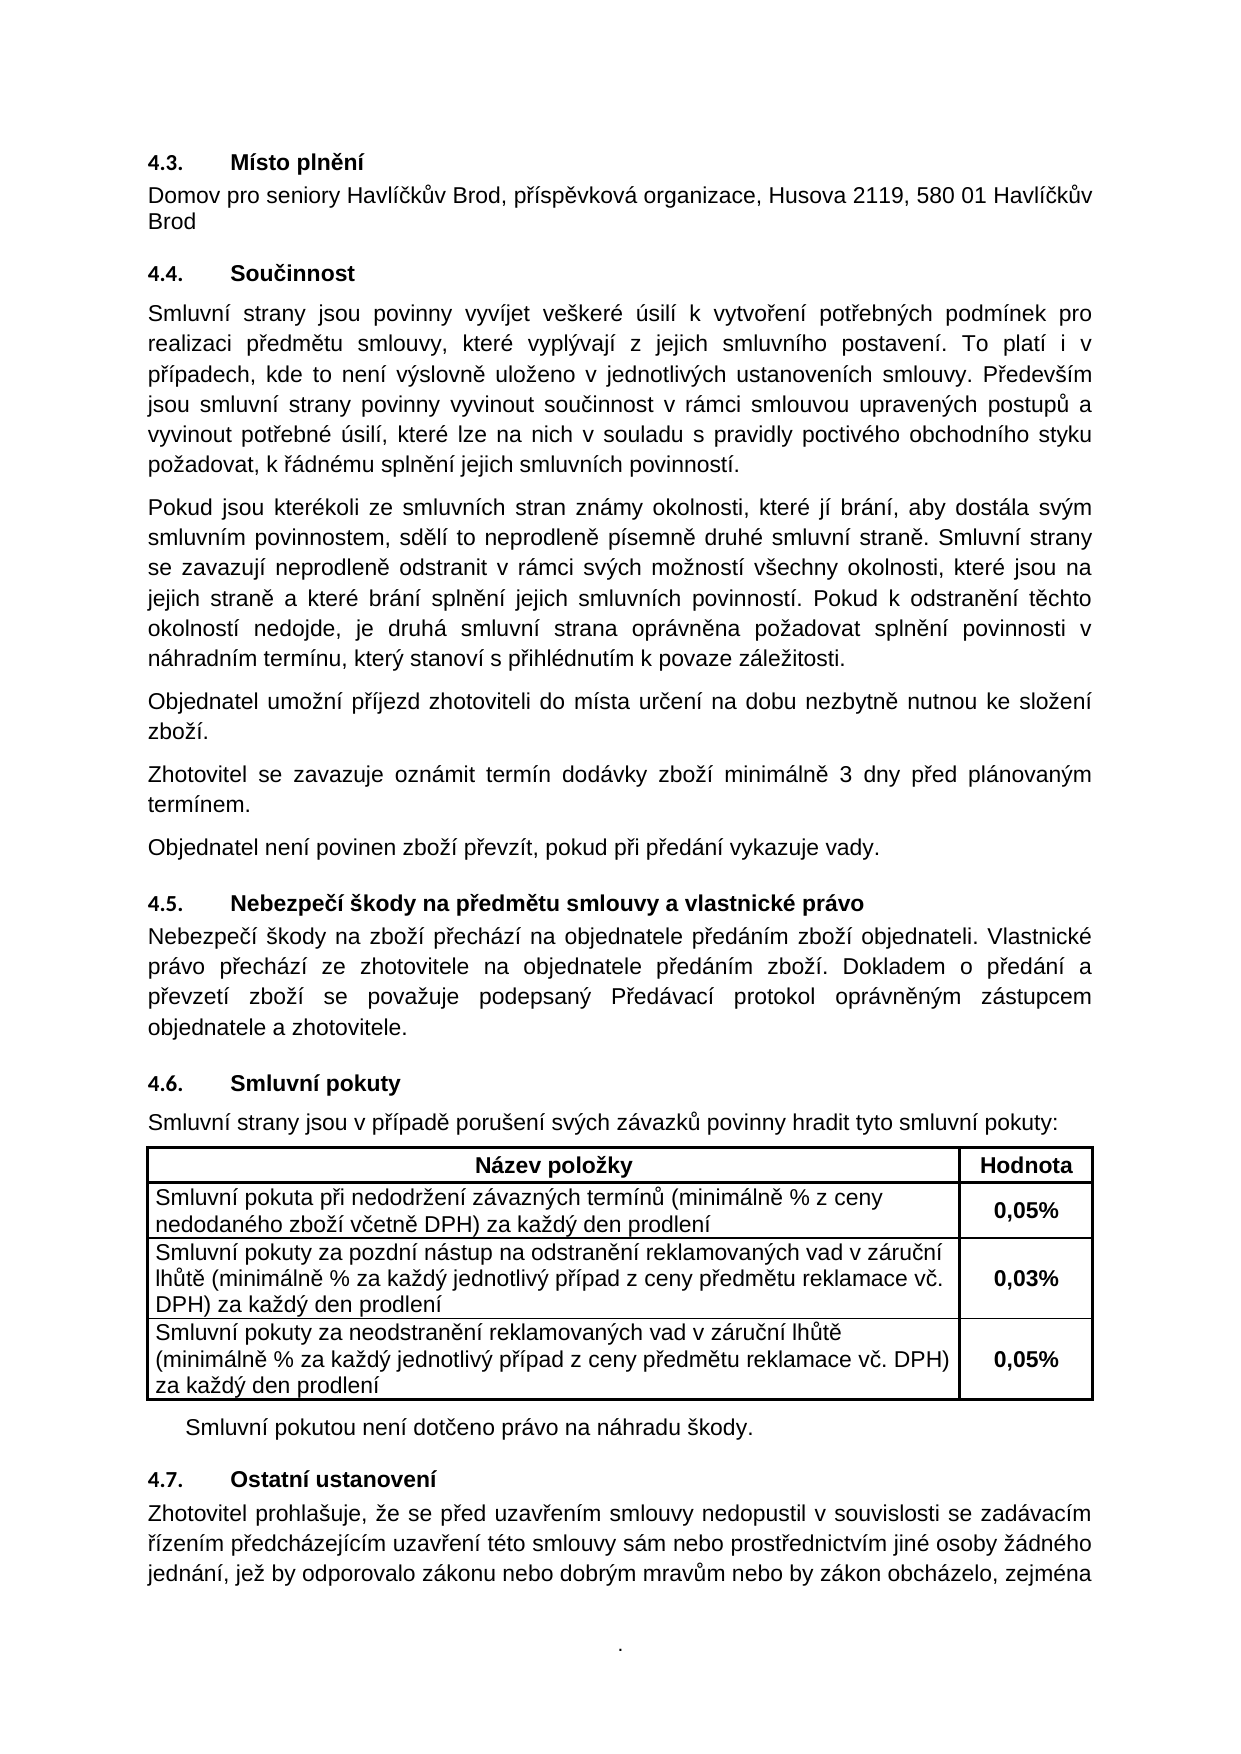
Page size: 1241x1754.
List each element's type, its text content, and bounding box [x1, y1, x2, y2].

text Smluvní pokutou není dotčeno právo na náhradu škody. [185, 1414, 1093, 1440]
table_header Název položky [149, 1149, 958, 1181]
text Objednatel umožní příjezd zhotoviteli do místa určení na dobu nezbytně nutnou ke složení zboží. [148, 688, 1093, 744]
list Smluvní pokuty [148, 1069, 1093, 1097]
list Ostatní ustanovení [148, 1465, 1093, 1493]
text Domov pro seniory Havlíčkův Brod, příspěvková organizace, Husova 2119, 580 01 Havlíčkův Brod [148, 182, 1093, 234]
text Smluvní strany jsou v případě porušení svých závazků povinny hradit tyto smluvní pokuty: [148, 1109, 1093, 1136]
text Nebezpečí škody na zboží přechází na objednatele předáním zboží objednateli. Vlastnické právo přechází ze zhotovitele na objednatele předáním zboží. Dokladem o předání a převzetí zboží se považuje podepsaný Předávací protokol oprávněným zástupcem objednatele a zhotovitele. [148, 923, 1093, 1040]
text Objednatel není povinen zboží převzít, pokud při předání vykazuje vady. [148, 833, 1093, 860]
table_cell Smluvní pokuta při nedodržení závazných termínů (minimálně % z ceny nedodaného zboží včetně DPH) za každý den prodlení [149, 1184, 958, 1237]
table_cell 0,03% [961, 1239, 1091, 1318]
table_cell Smluvní pokuty za pozdní nástup na odstranění reklamovaných vad v záruční lhůtě (minimálně % za každý jednotlivý případ z ceny předmětu reklamace vč. DPH) za každý den prodlení [149, 1239, 958, 1318]
table_cell 0,05% [961, 1184, 1091, 1237]
text Pokud jsou kterékoli ze smluvních stran známy okolnosti, které jí brání, aby dostála svým smluvním povinnostem, sdělí to neprodleně písemně druhé smluvní straně. Smluvní strany se zavazují neprodleně odstranit v rámci svých možností všechny okolnosti, které jsou na jejich straně a které brání splnění jejich smluvních povinností. Pokud k odstranění těchto okolností nedojde, je druhá smluvní strana oprávněna požadovat splnění povinnosti v náhradním termínu, který stanoví s přihlédnutím k povaze záležitosti. [148, 494, 1093, 671]
text Smluvní strany jsou povinny vyvíjet veškeré úsilí k vytvoření potřebných podmínek pro realizaci předmětu smlouvy, které vyplývají z jejich smluvního postavení. To platí i v případech, kde to není výslovně uloženo v jednotlivých ustanoveních smlouvy. Především jsou smluvní strany povinny vyvinout součinnost v rámci smlouvou upravených postupů a vyvinout potřebné úsilí, které lze na nich v souladu s pravidly poctivého obchodního styku požadovat, k řádnému splnění jejich smluvních povinností. [148, 300, 1093, 477]
table_cell Smluvní pokuty za neodstranění reklamovaných vad v záruční lhůtě (minimálně % za každý jednotlivý případ z ceny předmětu reklamace vč. DPH) za každý den prodlení [149, 1319, 958, 1398]
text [148, 1499, 1093, 1586]
table_cell 0,05% [961, 1319, 1091, 1398]
list Součinnost [148, 259, 1093, 288]
text Zhotovitel se zavazuje oznámit termín dodávky zboží minimálně 3 dny před plánovaným termínem. [148, 761, 1093, 817]
list Nebezpečí škody na předmětu smlouvy a vlastnické právo [148, 889, 1093, 917]
table_header Hodnota [961, 1149, 1091, 1181]
list Místo plnění [148, 148, 1093, 176]
